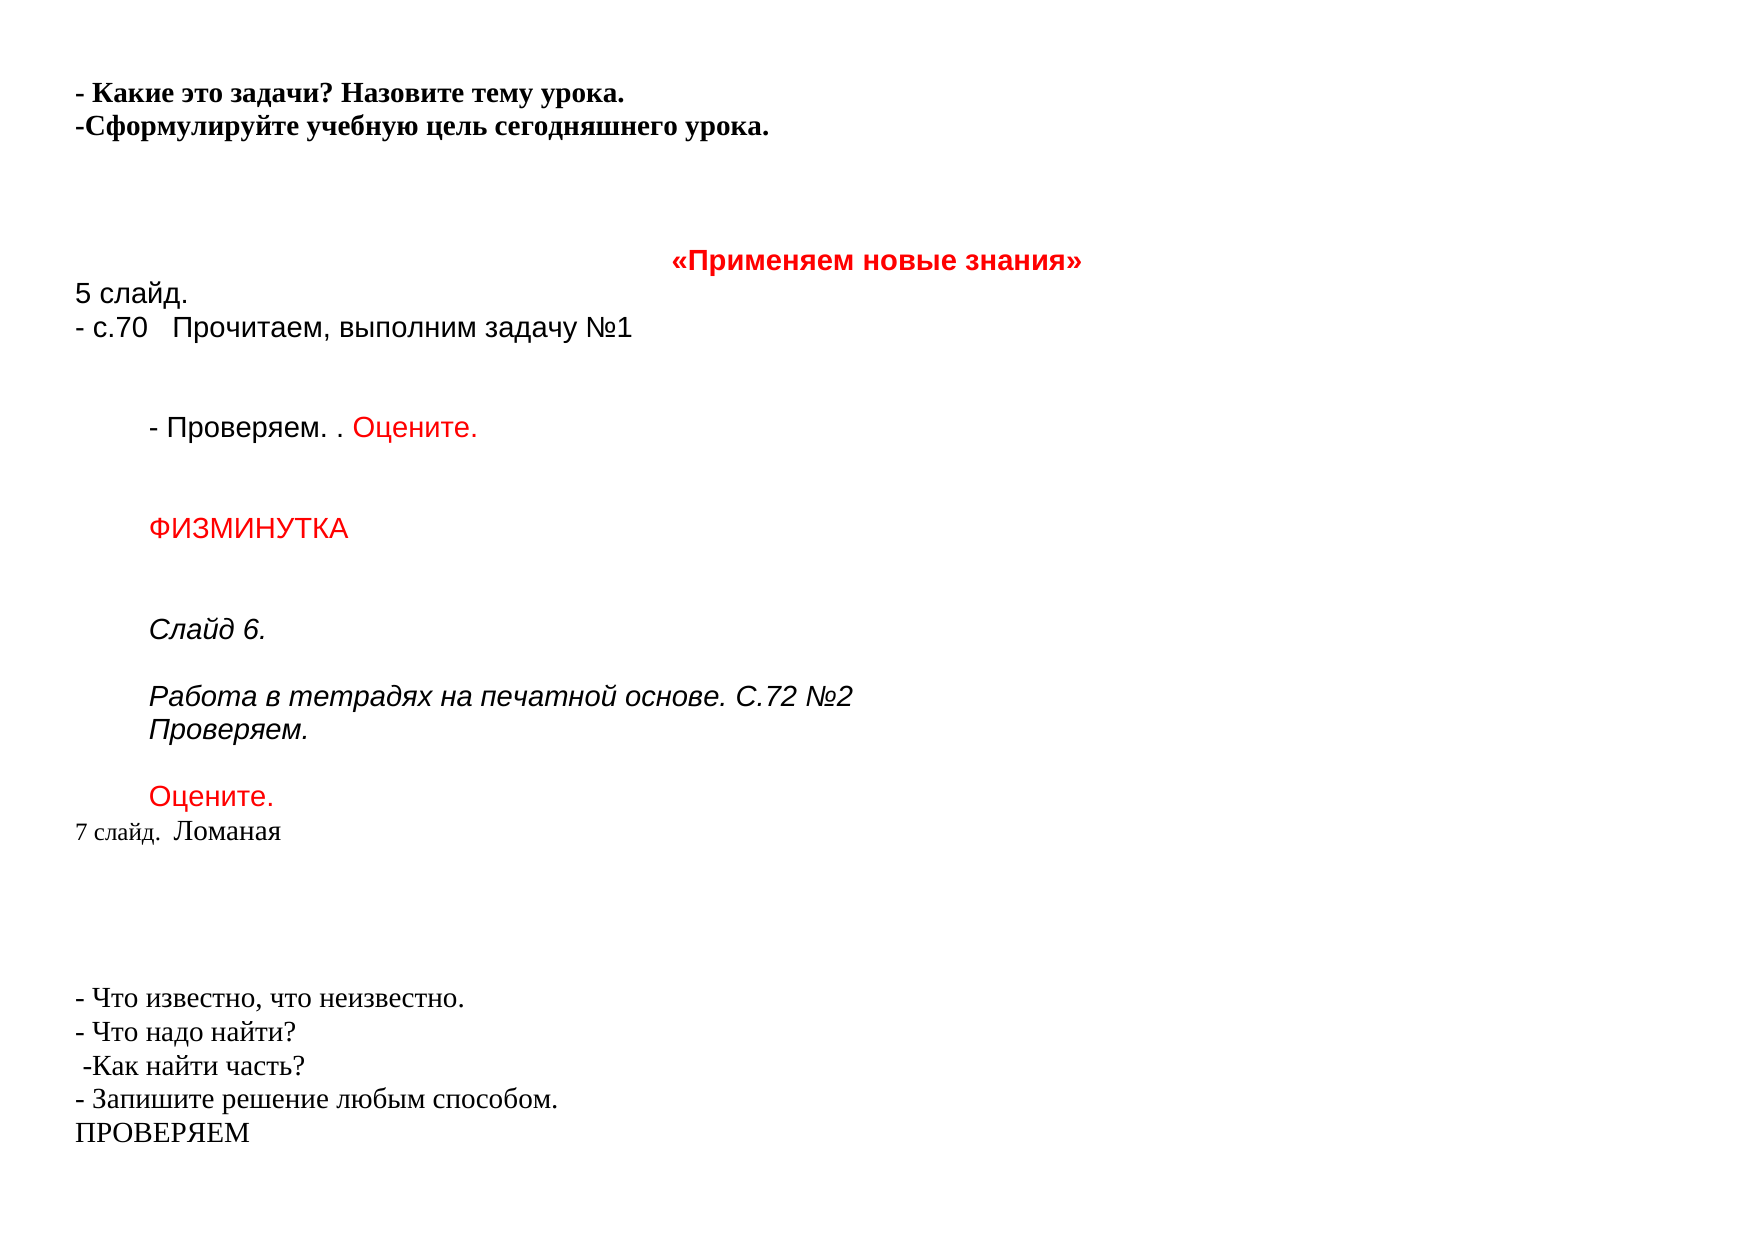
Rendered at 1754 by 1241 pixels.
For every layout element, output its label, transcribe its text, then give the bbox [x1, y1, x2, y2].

text - Что надо найти? [75, 1014, 1679, 1048]
text «Применяем новые знания» [75, 243, 1679, 276]
text - Проверяем. . Оцените. [97, 410, 1679, 444]
text 7 слайд. Ломаная [75, 813, 1679, 846]
text -Как найти часть? [75, 1048, 1679, 1081]
text ФИЗМИНУТКА [97, 511, 1679, 544]
text Оцените. [97, 779, 1679, 813]
text Проверяем. [97, 712, 1679, 746]
text - Какие это задачи? Назовите тему урока. [75, 75, 1679, 108]
text - Запишите решение любым способом. [75, 1081, 1679, 1115]
text -Сформулируйте учебную цель сегодняшнего урока. [75, 108, 1679, 142]
text ПРОВЕРЯЕМ [75, 1115, 1679, 1148]
text 5 слайд. [75, 276, 1679, 310]
text - Что известно, что неизвестно. [75, 981, 1679, 1014]
text - с.70 Прочитаем, выполним задачу №1 [75, 310, 1679, 343]
text Работа в тетрадях на печатной основе. С.72 №2 [97, 679, 1679, 712]
text Слайд 6. [97, 612, 1679, 645]
